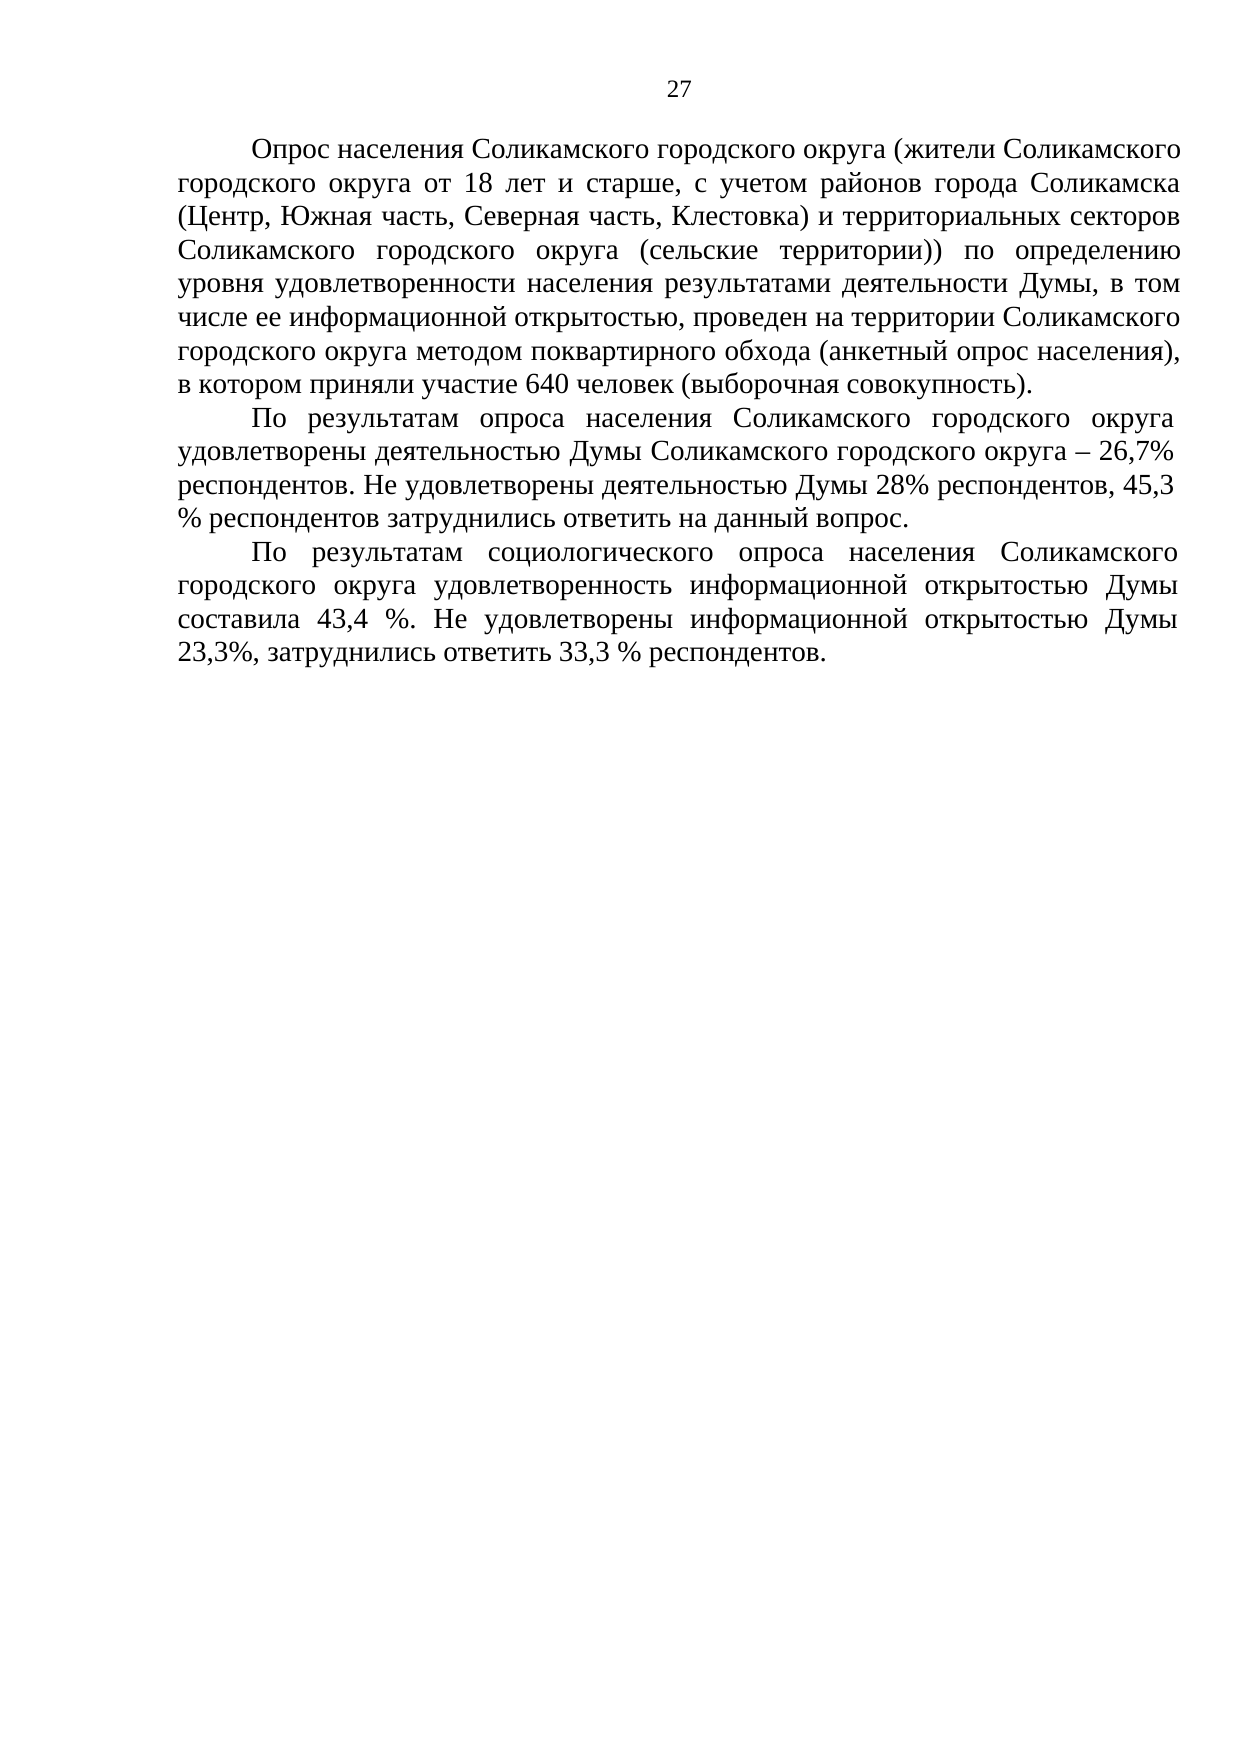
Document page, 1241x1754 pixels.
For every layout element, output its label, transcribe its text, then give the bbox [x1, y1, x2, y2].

text Опрос населения Соликамского городского округа (жители Соликамского городского округа от 18 лет и старше, с учетом районов города Соликамска (Центр, Южная часть, Северная часть, Клестовка) и территориальных секторов Соликамского городского округа (сельские территории)) по определению уровня удовлетворенности населения результатами деятельности Думы, в том числе ее информационной открытостью, проведен на территории Соликамского городского округа методом поквартирного обхода (анкетный опрос населения), в котором приняли участие 640 человек (выборочная совокупность). [177, 131, 1181, 400]
text По результатам социологического опроса населения Соликамского городского округа удовлетворенность информационной открытостью Думы составила 43,4 %. Не удовлетворены информационной открытостью Думы 23,3%, затруднились ответить 33,3 % респондентов. [177, 534, 1179, 668]
text По результатам опроса населения Соликамского городского округа удовлетворены деятельностью Думы Соликамского городского округа – 26,7% респондентов. Не удовлетворены деятельностью Думы 28% респондентов, 45,3 % респондентов затруднились ответить на данный вопрос. [177, 400, 1175, 534]
